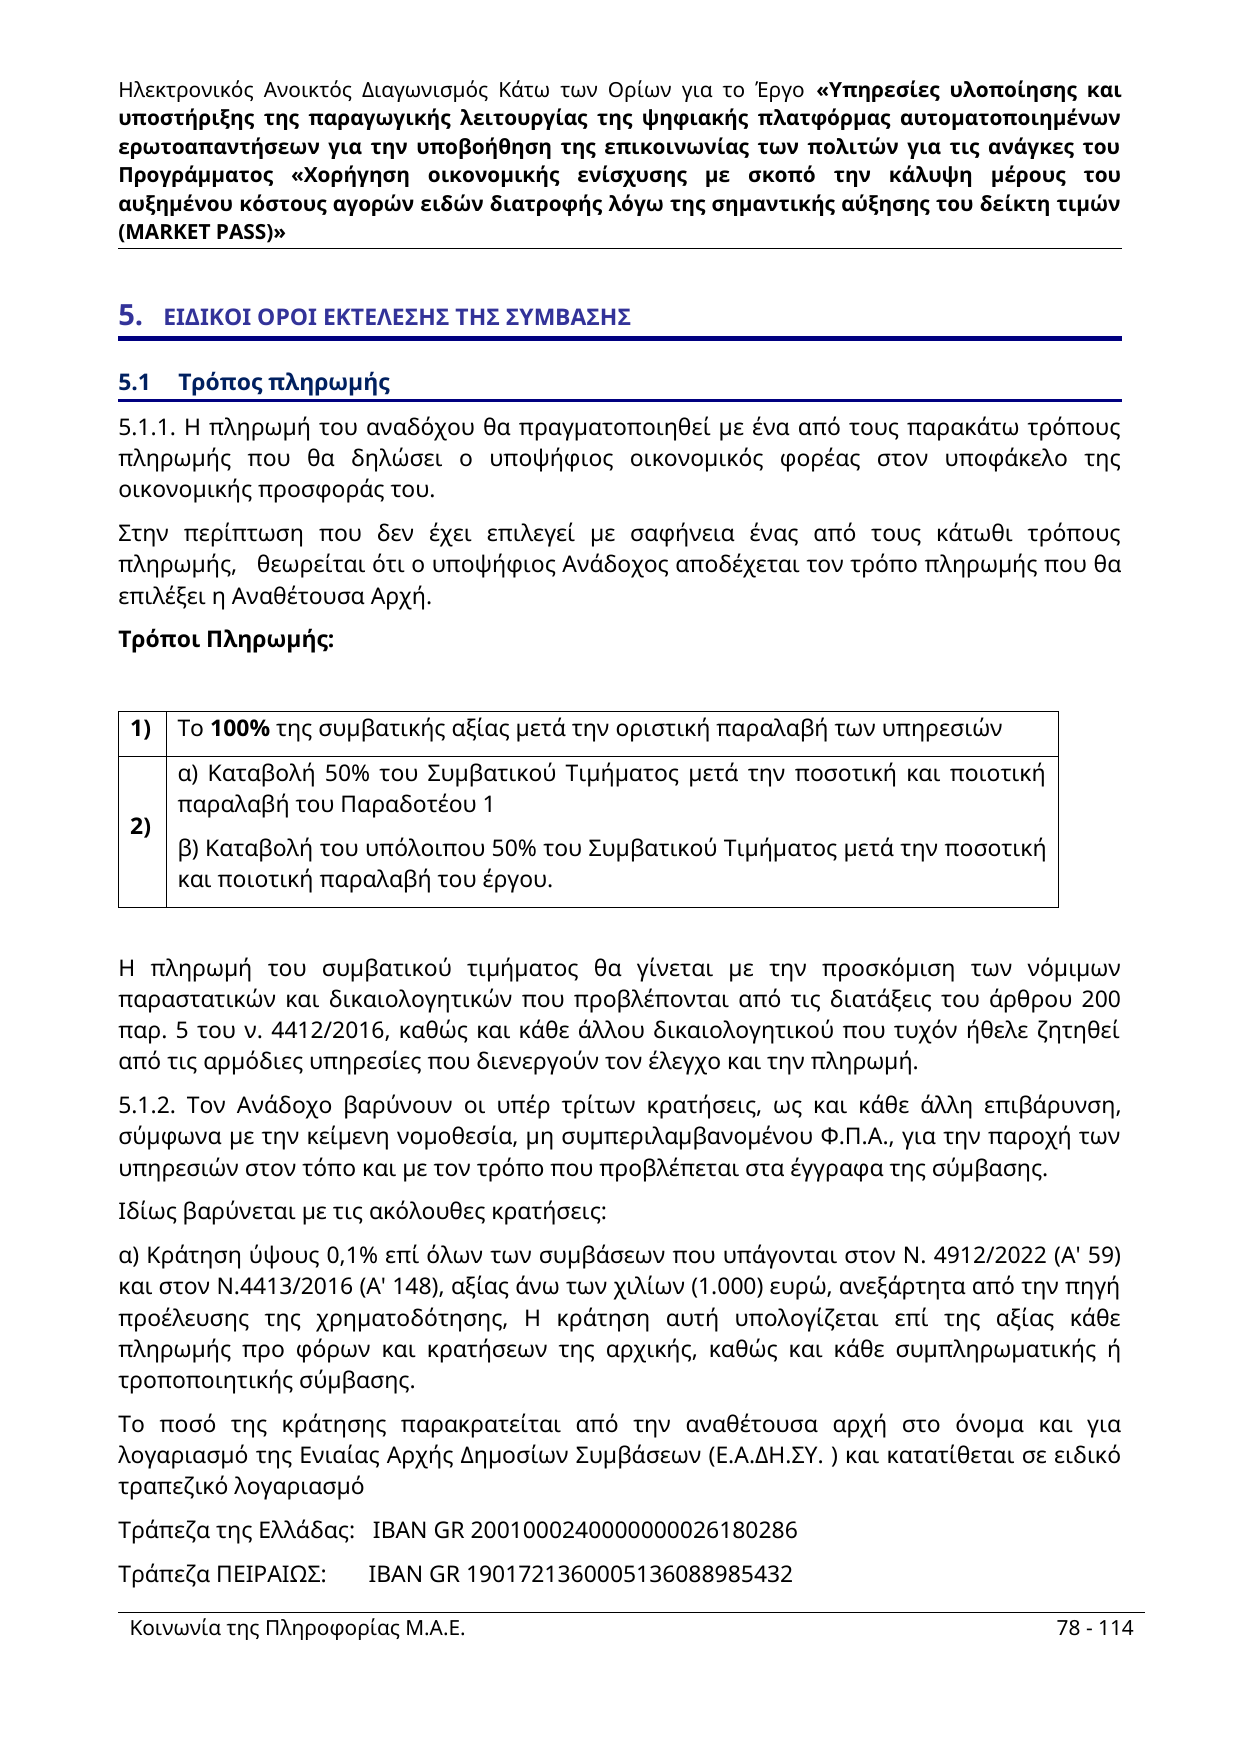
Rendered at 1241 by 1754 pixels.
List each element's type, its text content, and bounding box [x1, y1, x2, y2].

text 5.1.1. Η πληρωμή του αναδόχου θα πραγματοποιηθεί με ένα από τους παρακάτω τρόπους πληρωμής που θα δηλώσει ο υποψήφιος οικονομικός φορέας στον υποφάκελο της οικονομικής προσφοράς του. [118, 411, 1122, 504]
text Η πληρωμή του συμβατικού τιμήματος θα γίνεται με την προσκόμιση των νόμιμων παραστατικών και δικαιολογητικών που προβλέπονται από τις διατάξεις του άρθρου 200 παρ. 5 του ν. 4412/2016, καθώς και κάθε άλλου δικαιολογητικού που τυχόν ήθελε ζητηθεί από τις αρμόδιες υπηρεσίες που διενεργούν τον έλεγχο και την πληρωμή. [118, 951, 1122, 1076]
text Στην περίπτωση που δεν έχει επιλεγεί με σαφήνεια ένας από τους κάτωθι τρόπους πληρωμής, θεωρείται ότι ο υποψήφιος Ανάδοχος αποδέχεται τον τρόπο πληρωμής που θα επιλέξει η Αναθέτουσα Αρχή. [118, 517, 1122, 611]
table_header Το 100% της συμβατικής αξίας μετά την οριστική παραλαβή των υπηρεσιών [167, 712, 1058, 756]
subtitle Τρόπος πληρωμής [118, 366, 1122, 399]
text Τράπεζα ΠΕΙΡΑΙΩΣ: ΙΒΑΝ GR 1901721360005136088985432 [118, 1558, 1122, 1589]
text Ιδίως βαρύνεται με τις ακόλουθες κρατήσεις: [118, 1195, 1122, 1226]
subtitle ΕΙΔΙΚΟΙ ΟΡΟΙ ΕΚΤΕΛΕΣΗΣ ΤΗΣ ΣΥΜΒΑΣΗΣ [118, 294, 1122, 336]
text Τρόποι Πληρωμής: [118, 623, 1122, 654]
text α) Κράτηση ύψους 0,1% επί όλων των συμβάσεων που υπάγονται στον Ν. 4912/2022 (Α' 59) και στον Ν.4413/2016 (Α' 148), αξίας άνω των χιλίων (1.000) ευρώ, ανεξάρτητα από την πηγή προέλευσης της χρηματοδότησης, Η κράτηση αυτή υπολογίζεται επί της αξίας κάθε πληρωμής προ φόρων και κρατήσεων της αρχικής, καθώς και κάθε συμπληρωματικής ή τροποποιητικής σύμβασης. [118, 1239, 1122, 1395]
table_cell α) Καταβολή 50% του Συμβατικού Τιμήματος μετά την ποσοτική και ποιοτική παραλαβή του Παραδοτέου 1 β) Καταβολή του υπόλοιπου 50% του Συμβατικού Τιμήματος μετά την ποσοτική και ποιοτική παραλαβή του έργου. [167, 757, 1058, 907]
text Το ποσό της κράτησης παρακρατείται από την αναθέτουσα αρχή στο όνομα και για λογαριασμό της Ενιαίας Αρχής Δημοσίων Συμβάσεων (Ε.Α.ΔΗ.ΣΥ. ) και κατατίθεται σε ειδικό τραπεζικό λογαριασμό [118, 1408, 1122, 1501]
table_cell 2) [119, 757, 166, 907]
text 5.1.2. Toν Ανάδοχο βαρύνουν οι υπέρ τρίτων κρατήσεις, ως και κάθε άλλη επιβάρυνση, σύμφωνα με την κείμενη νομοθεσία, μη συμπεριλαμβανομένου Φ.Π.Α., για την παροχή των υπηρεσιών στον τόπο και με τον τρόπο που προβλέπεται στα έγγραφα της σύμβασης. [118, 1089, 1122, 1183]
text Τράπεζα της Ελλάδας: ΙΒΑΝ GR 2001000240000000026180286 [118, 1514, 1122, 1545]
table_header 1) [119, 712, 166, 756]
